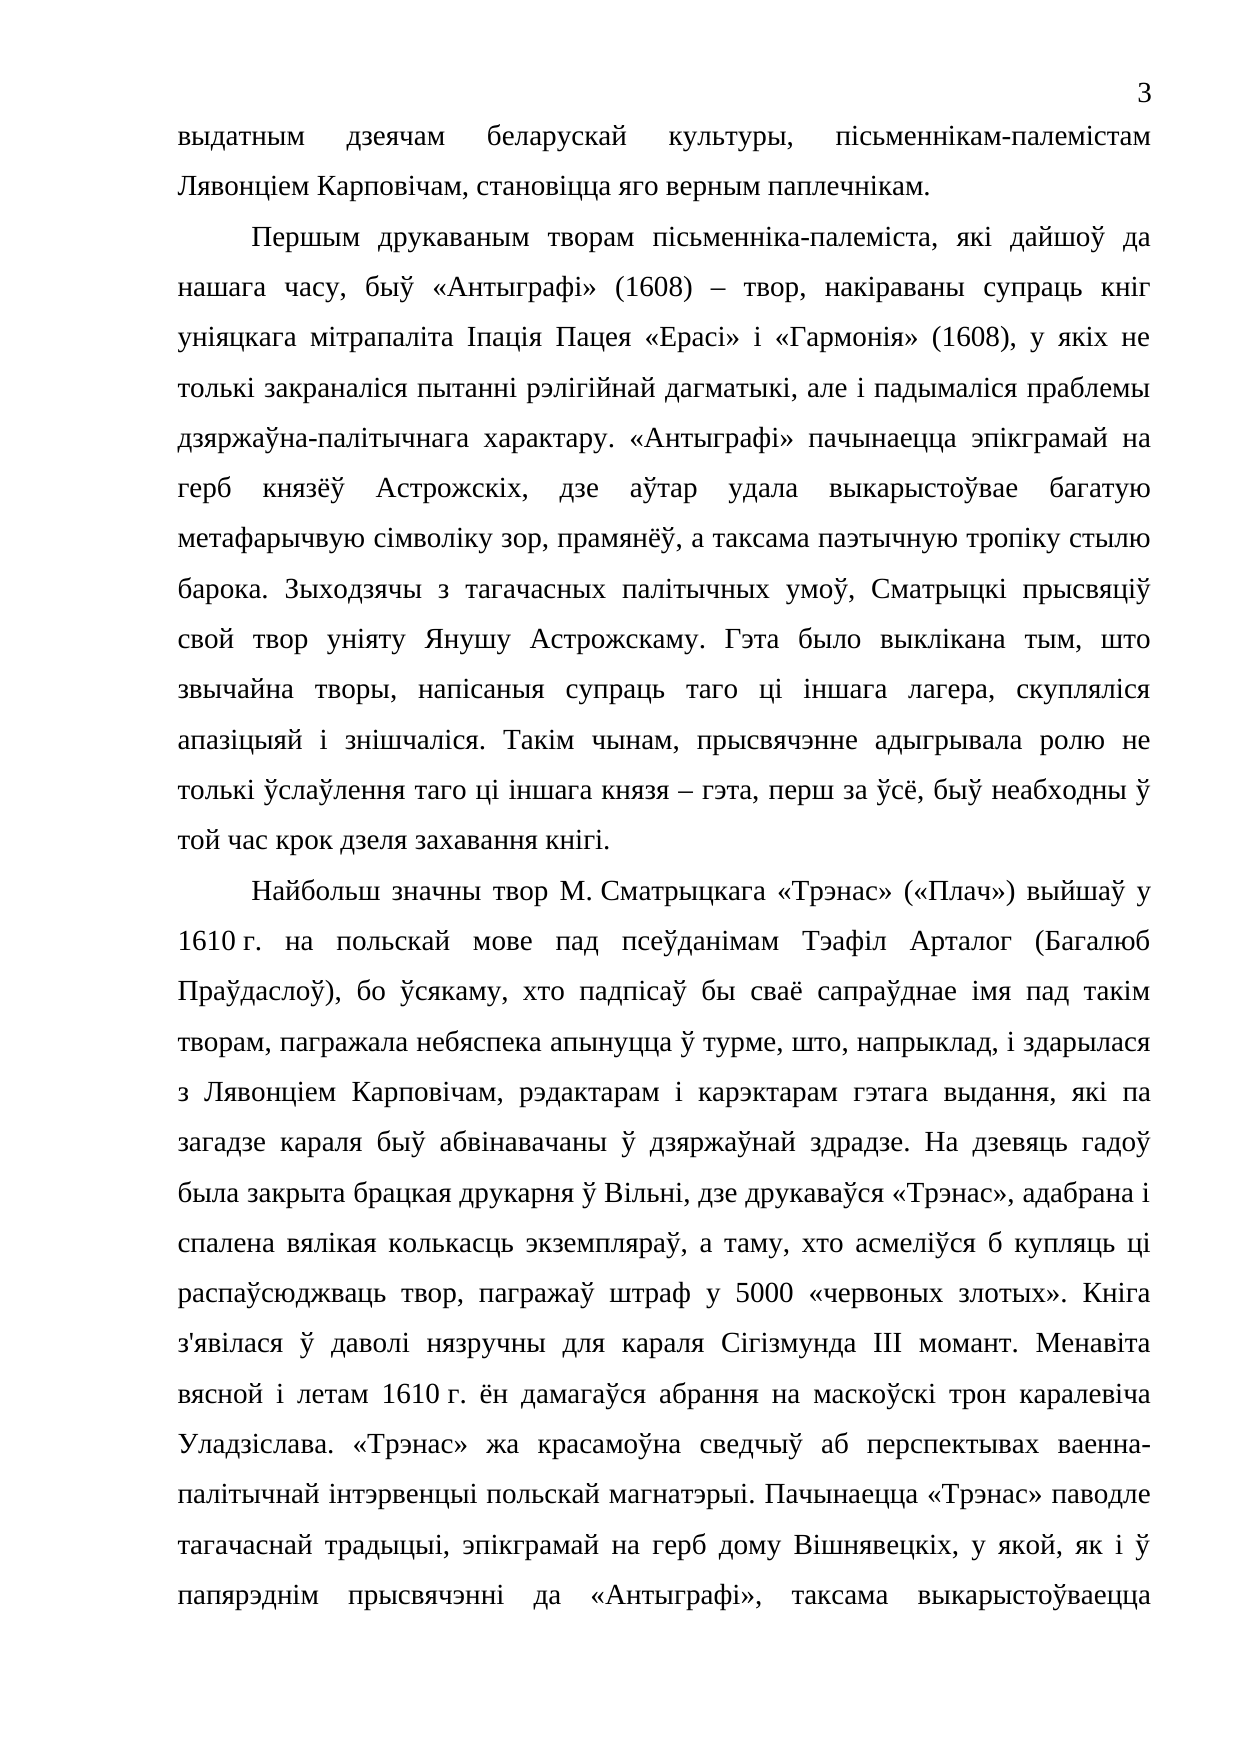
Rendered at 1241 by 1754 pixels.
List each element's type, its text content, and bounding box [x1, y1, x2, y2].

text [177, 873, 1152, 1611]
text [177, 118, 1152, 202]
text Першым друкаваным творам пісьменніка-палеміста, які дайшоў да нашага часу, быў «Антыграфі» (1608) – твор, накіраваны супраць кніг уніяцкага мітрапаліта Іпація Пацея «Ерасі» і «Гармонія» (1608), у якіх не толькі закраналіся пытанні рэлігійнай дагматыкі, але і падымаліся праблемы дзяржаўна-палітычнага характару. «Антыграфі» пачынаецца эпікграмай на герб князёў Астрожскіх, дзе аўтар удала выкарыстоўвае багатую метафарычвую сімволіку зор, прамянёў, а таксама паэтычную тропіку стылю барока. Зыходзячы з тагачасных палітычных умоў, Сматрыцкі прысвяціў свой твор уніяту Янушу Астрожскаму. Гэта было выклікана тым, што звычайна творы, напісаныя супраць таго ці іншага лагера, скупляліся апазіцыяй і знішчаліся. Такім чынам, прысвячэнне адыгрывала ролю не толькі ўслаўлення таго ці іншага князя – гэта, перш за ўсё, быў неабходны ў той час крок дзеля захавання кнігі. [177, 219, 1152, 856]
